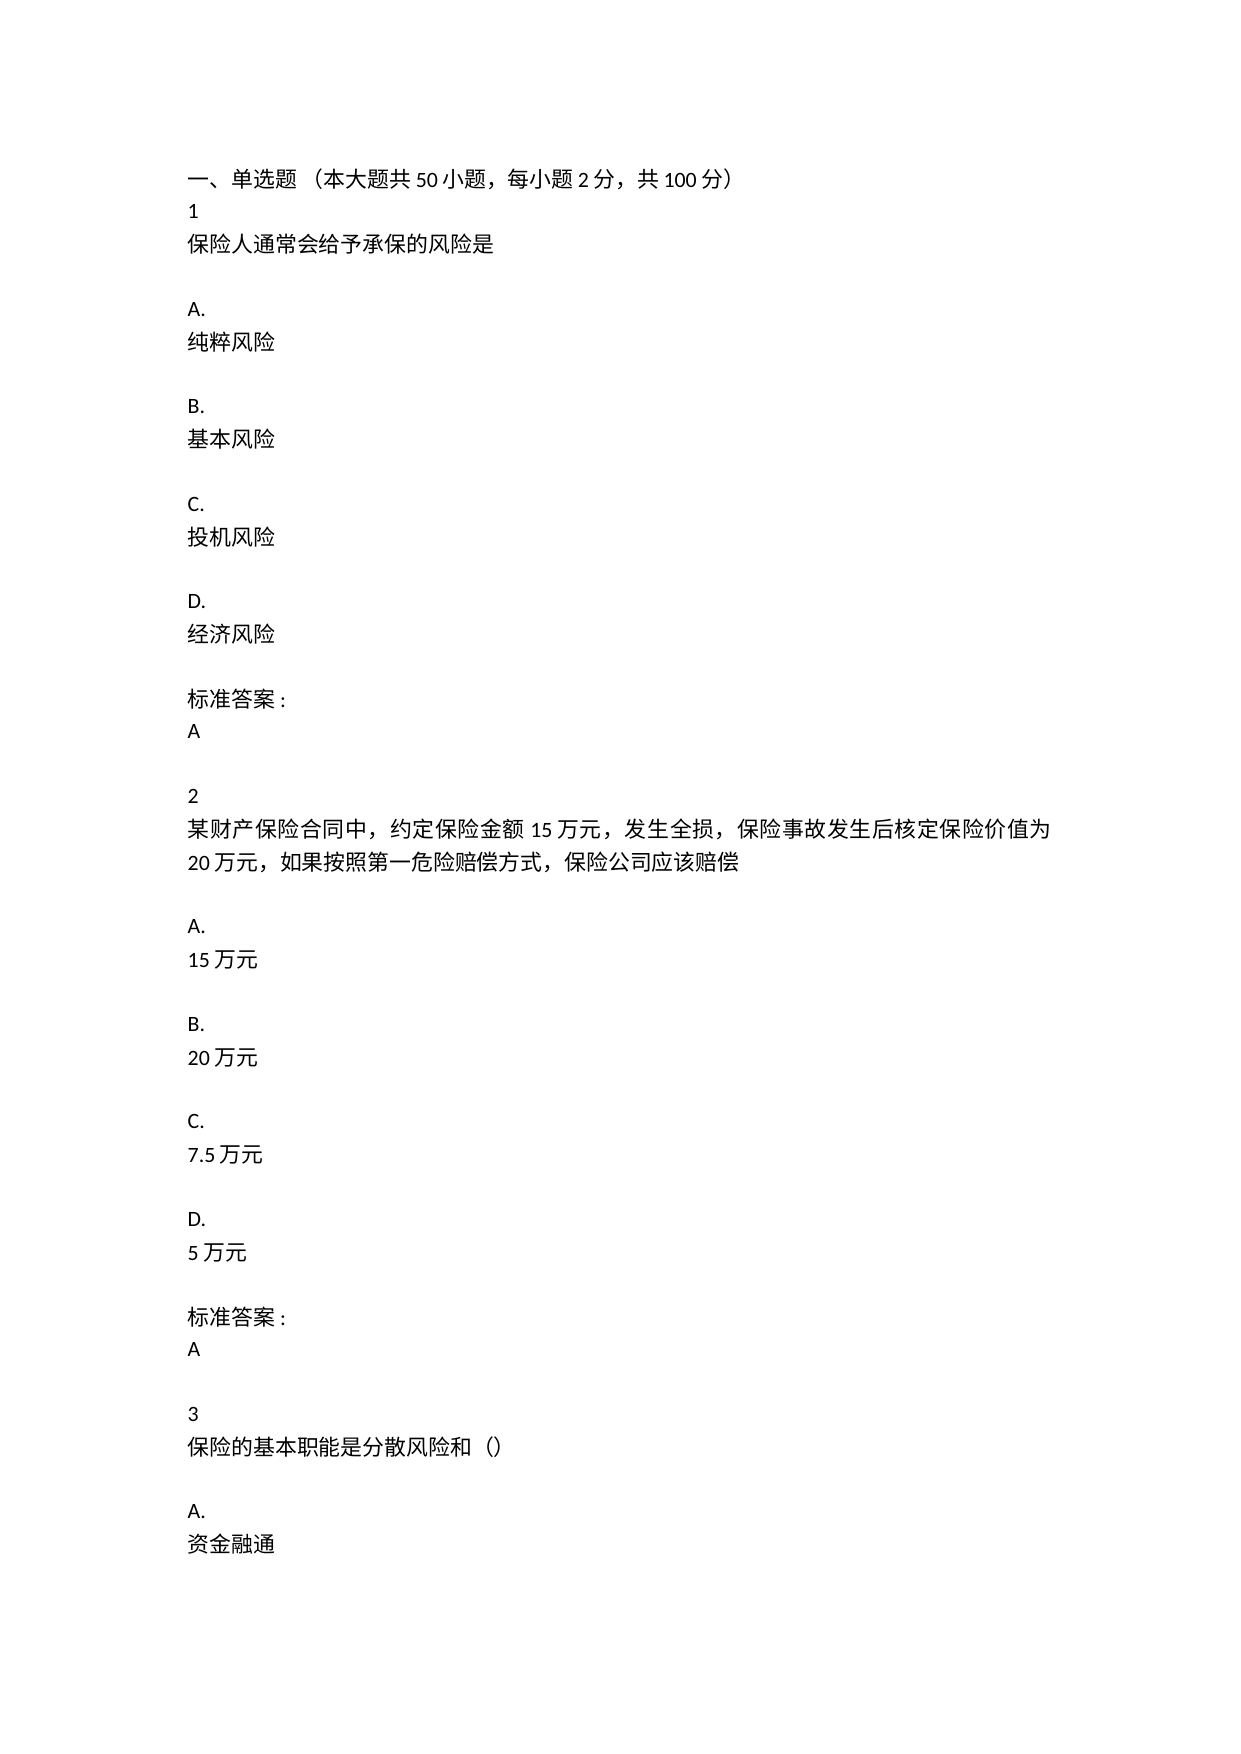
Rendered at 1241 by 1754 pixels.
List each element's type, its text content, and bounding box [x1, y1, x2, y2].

text C. [187, 487, 1053, 519]
text 投机风险 [187, 519, 1053, 552]
text B. [187, 389, 1053, 422]
text 保险人通常会给予承保的风险是 [187, 227, 1053, 259]
text 经济风险 [187, 617, 1053, 649]
text C. [187, 1104, 1053, 1137]
text 20万元 [187, 1039, 1053, 1072]
text A [187, 1332, 1053, 1364]
text 1 [187, 194, 1053, 227]
text D. [187, 584, 1053, 617]
text 3 [187, 1397, 1053, 1429]
text 纯粹风险 [187, 324, 1053, 357]
text A. [187, 292, 1053, 324]
text B. [187, 1007, 1053, 1039]
text A. [187, 1494, 1053, 1527]
text D. [187, 1202, 1053, 1234]
text 资金融通 [187, 1527, 1053, 1559]
text 某财产保险合同中，约定保险金额15万元，发生全损，保险事故发生后核定保险价值为20万元，如果按照第一危险赔偿方式，保险公司应该赔偿 [187, 812, 1053, 877]
text 保险的基本职能是分散风险和（） [187, 1429, 1053, 1462]
text 7.5万元 [187, 1137, 1053, 1169]
text 标准答案 : [187, 682, 1053, 714]
text 5万元 [187, 1234, 1053, 1267]
text 一、单选题 （本大题共50小题，每小题2分，共100分） [187, 162, 1053, 194]
text 2 [187, 779, 1053, 812]
text A. [187, 909, 1053, 942]
text A [187, 714, 1053, 747]
text 标准答案 : [187, 1299, 1053, 1332]
text 基本风险 [187, 422, 1053, 454]
text 15万元 [187, 942, 1053, 974]
